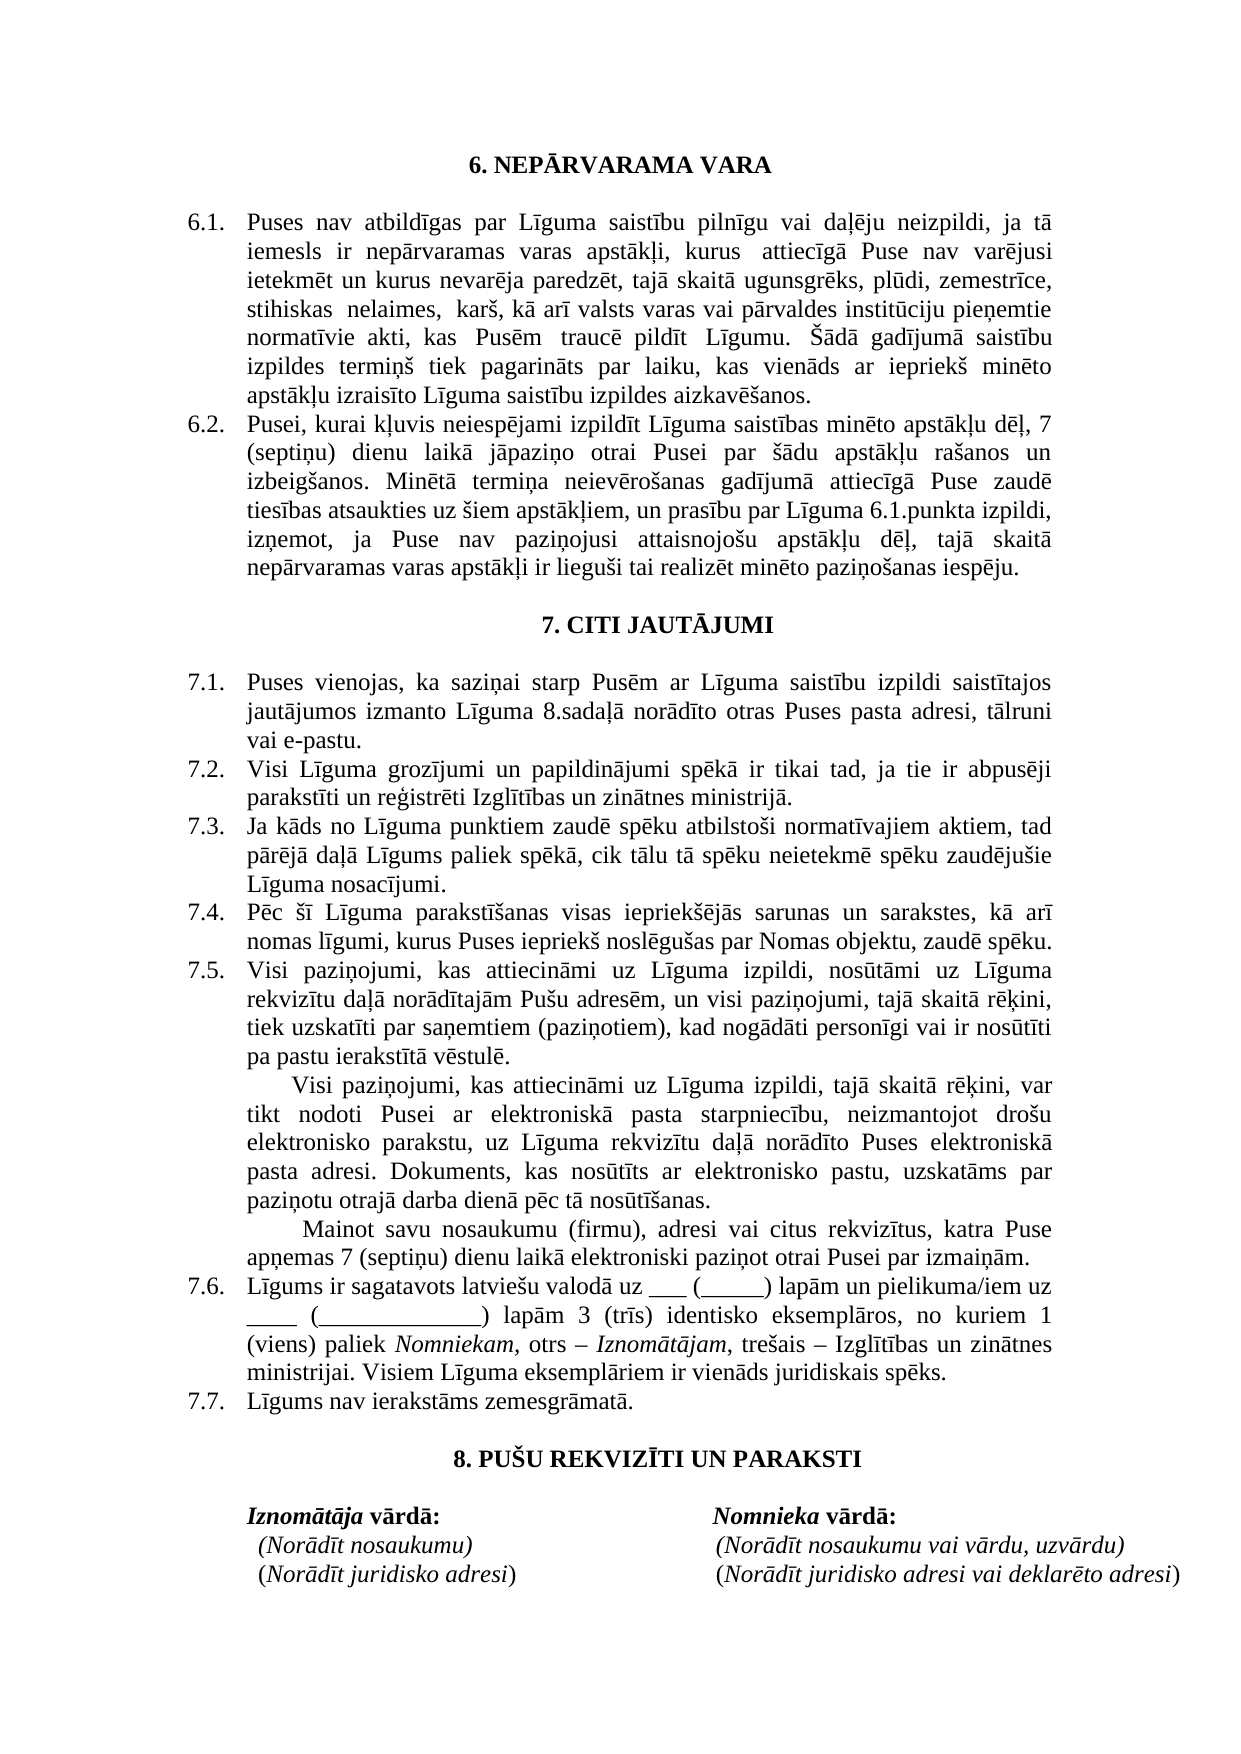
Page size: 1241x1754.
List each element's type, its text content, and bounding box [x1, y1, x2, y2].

list Ja kāds no Līguma punktiem zaudē spēku atbilstoši normatīvajiem aktiem, tad pārējā daļā Līgums paliek spēkā, cik tālu tā spēku neietekmē spēku zaudējušie Līguma nosacījumi. [187, 811, 1053, 897]
text Mainot savu nosaukumu (firmu), adresi vai citus rekvizītus, katra Puse apņemas 7 (septiņu) dienu laikā elektroniski paziņot otrai Pusei par izmaiņām. [247, 1214, 1053, 1271]
text Iznomātāja vārdā: Nomnieka vārdā: [187, 1501, 1053, 1530]
list Līgums ir sagatavots latviešu valodā uz ___ (_____) lapām un pielikuma/iem uz ____ (_____________) lapām 3 (trīs) identisko eksemplāros, no kuriem 1 (viens) paliek Nomniekam, otrs – Iznomātājam, trešais – Izglītības un zinātnes ministrijai. Visiem Līguma eksemplāriem ir vienāds juridiskais spēks. [187, 1271, 1053, 1386]
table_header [657, 1530, 1240, 1604]
list Pusei, kurai kļuvis neiespējami izpildīt Līguma saistības minēto apstākļu dēļ, 7 (septiņu) dienu laikā jāpaziņo otrai Pusei par šādu apstākļu rašanos un izbeigšanos. Minētā termiņa neievērošanas gadījumā attiecīgā Puse zaudē tiesības atsaukties uz šiem apstākļiem, un prasību par Līguma 6.1.punkta izpildi, izņemot, ja Puse nav paziņojusi attaisnojošu apstākļu dēļ, tajā skaitā nepārvaramas varas apstākļi ir lieguši tai realizēt minēto paziņošanas iespēju. [187, 409, 1053, 581]
list Visi paziņojumi, kas attiecināmi uz Līguma izpildi, nosūtāmi uz Līguma rekvizītu daļā norādītajām Pušu adresēm, un visi paziņojumi, tajā skaitā rēķini, tiek uzskatīti par saņemtiem (paziņotiem), kad nogādāti personīgi vai ir nosūtīti pa pastu ierakstītā vēstulē. [187, 955, 1053, 1070]
list Puses vienojas, ka saziņai starp Pusēm ar Līguma saistību izpildi saistītajos jautājumos izmanto Līguma 8.sadaļā norādīto otras Puses pasta adresi, tālruni vai e-pastu. [187, 667, 1053, 754]
list Pēc šī Līguma parakstīšanas visas iepriekšējās sarunas un sarakstes, kā arī nomas , kurus Puses iepriekš noslēgušas par Nomas objektu, zaudē spēku. [187, 897, 1053, 955]
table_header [188, 1530, 657, 1604]
list Visi Līguma grozījumi un papildinājumi spēkā ir tikai tad, ja tie ir abpusēji parakstīti un reģistrēti Izglītības un zinātnes ministrijā. [187, 754, 1053, 811]
text 7. CITI JAUTĀJUMI [187, 610, 1053, 639]
list Līgums nav ierakstāms zemesgrāmatā. [187, 1386, 1053, 1415]
text 8. PUŠU REKVIZĪTI UN PARAKSTI [187, 1444, 1053, 1472]
text Visi paziņojumi, kas attiecināmi uz Līguma izpildi, tajā skaitā rēķini, var tikt nodoti Pusei ar elektroniskā pasta starpniecību, neizmantojot drošu elektronisko parakstu, uz Līguma rekvizītu daļā norādīto Puses elektroniskā pasta adresi. Dokuments, kas nosūtīts ar elektronisko pastu, uzskatāms par paziņotu otrajā darba dienā pēc tā nosūtīšanas. [247, 1070, 1053, 1214]
text 6. Nepārvarama vara [187, 150, 1053, 179]
list Puses nav atbildīgas par Līguma saistību pilnīgu vai daļēju neizpildi, ja tā iemesls ir nepārvaramas varas apstākļi, kurus attiecīgā Puse nav varējusi ietekmēt un kurus nevarēja paredzēt, tajā skaitā ugunsgrēks, plūdi, zemestrīce, stihiskas nelaimes, karš, kā arī valsts varas vai pārvaldes institūciju pieņemtie normatīvie akti, kas Pusēm traucē pildīt Līgumu. Šādā gadījumā saistību izpildes termiņš tiek pagarināts par laiku, kas vienāds ar iepriekš minēto apstākļu izraisīto Līguma saistību izpildes aizkavēšanos. [187, 207, 1053, 409]
